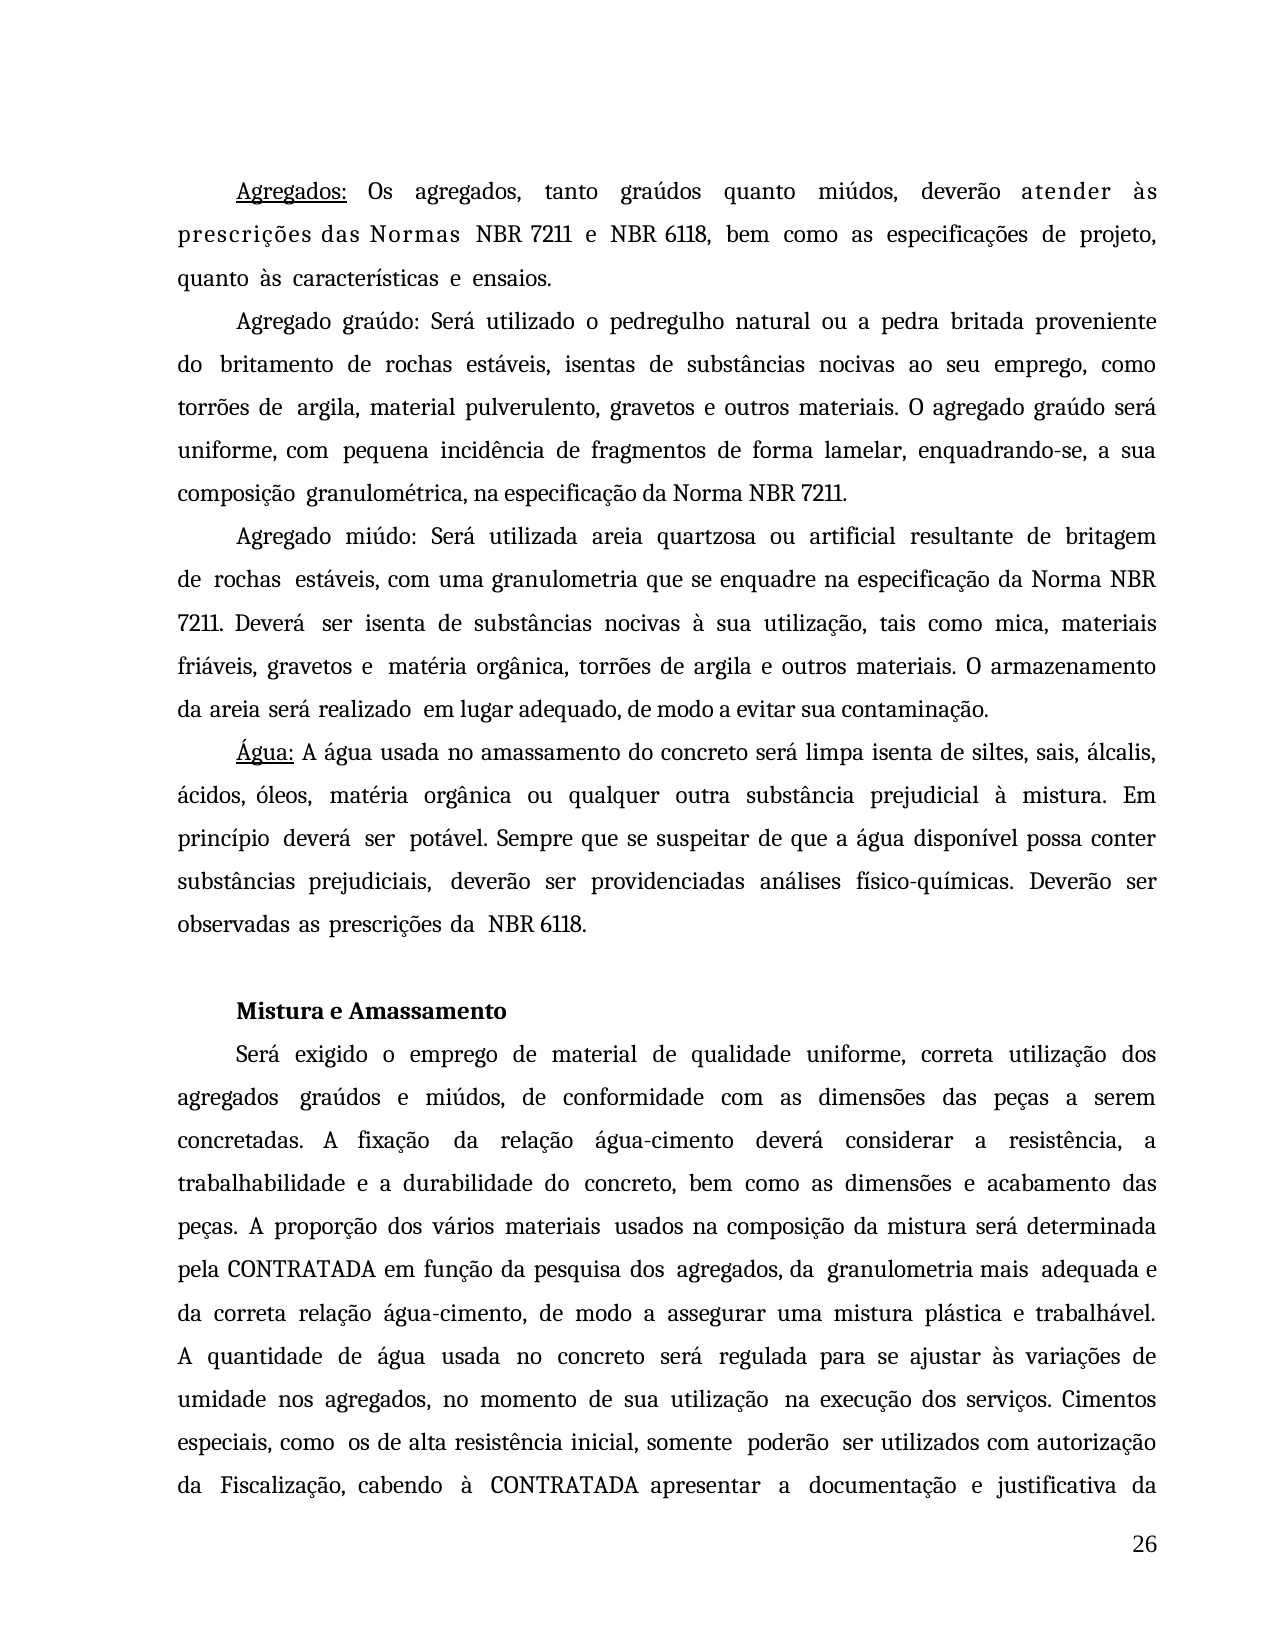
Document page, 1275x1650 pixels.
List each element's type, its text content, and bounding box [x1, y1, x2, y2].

text Água: A água usada no amassamento do concreto será limpa isenta de siltes, sais, álcalis, ácidos, óleos, matéria orgânica ou qualquer outra substância prejudicial à mistura. Em princípio deverá ser potável. Sempre que se suspeitar de que a água disponível possa conter substâncias prejudiciais, deverão ser providenciadas análises físico-químicas. Deverão ser observadas as prescrições da NBR 6118. [177, 738, 1157, 939]
text Agregados: Os agregados, tanto graúdos quanto miúdos, deverão atender às prescrições das Normas NBR 7211 e NBR 6118, bem como as especificações de projeto, quanto às características e ensaios. [177, 177, 1157, 292]
text Agregado graúdo: Será utilizado o pedregulho natural ou a pedra britada proveniente do britamento de rochas estáveis, isentas de substâncias nocivas ao seu emprego, como torrões de argila, material pulverulento, gravetos e outros materiais. O agregado graúdo será uniforme, com pequena incidência de fragmentos de forma lamelar, enquadrando-se, a sua composição granulométrica, na especificação da Norma NBR 7211. [177, 307, 1157, 508]
text Mistura e Amassamento [177, 997, 1157, 1025]
text Agregado miúdo: Será utilizada areia quartzosa ou artificial resultante de britagem de rochas estáveis, com uma granulometria que se enquadre na especificação da Norma NBR 7211. Deverá ser isenta de substâncias nocivas à sua utilização, tais como mica, materiais friáveis, gravetos e matéria orgânica, torrões de argila e outros materiais. O armazenamento da areia será realizado em lugar adequado, de modo a evitar sua contaminação. [177, 522, 1157, 723]
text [177, 1040, 1157, 1500]
